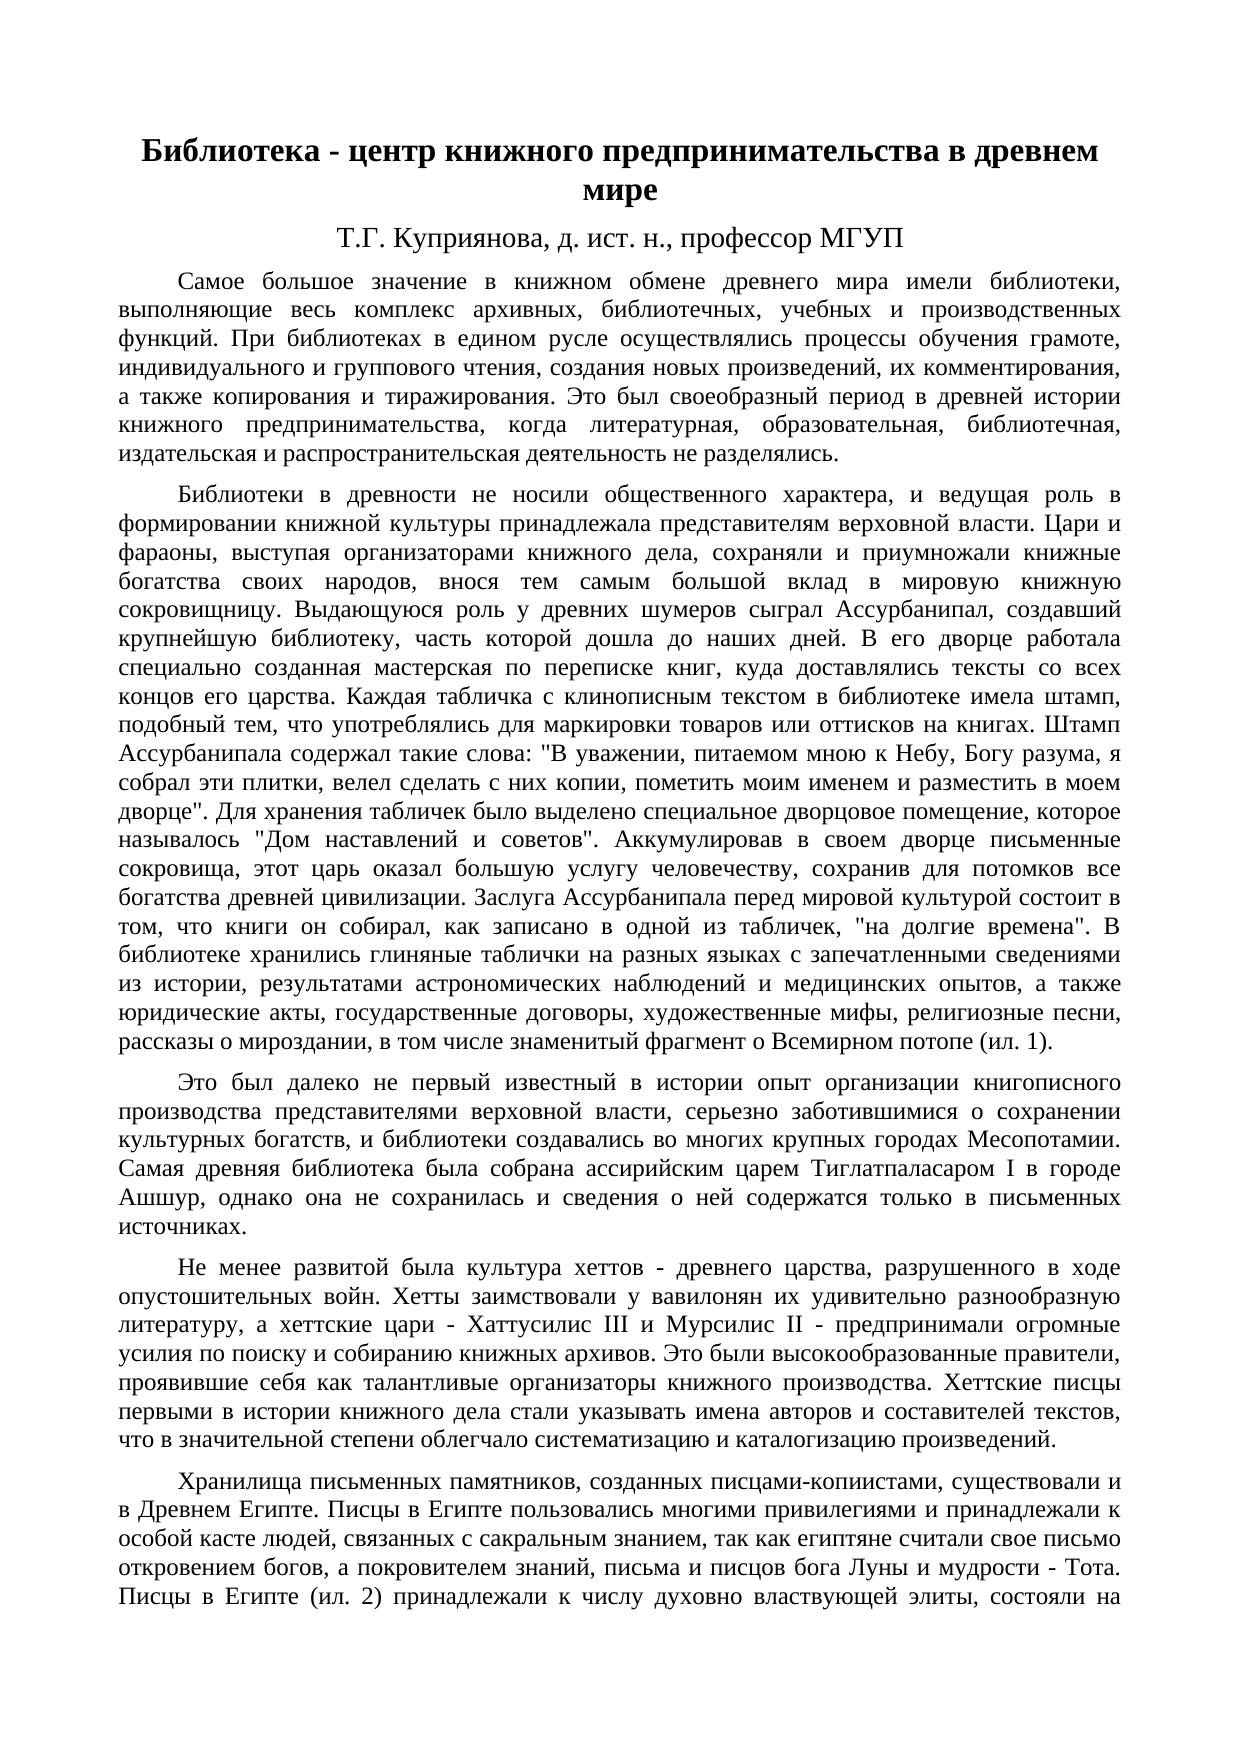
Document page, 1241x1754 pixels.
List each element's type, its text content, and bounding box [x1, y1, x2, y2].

text Библиотеки в древности не носили общественного характера, и ведущая роль в формировании книжной культуры принадлежала представителям верховной власти. Цари и фараоны, выступая организаторами книжного дела, сохраняли и приумножали книжные богатства своих народов, внося тем самым большой вклад в мировую книжную сокровищницу. Выдающуюся роль у древних шумеров сыграл Ассурбанипал, создавший крупнейшую библиотеку, часть которой дошла до наших дней. В его дворце работала специально созданная мастерская по переписке книг, куда доставлялись тексты со всех концов его царства. Каждая табличка с клинописным текстом в библиотеке имела штамп, подобный тем, что употреблялись для маркировки товаров или оттисков на книгах. Штамп Ассурбанипала содержал такие слова: "В уважении, питаемом мною к Небу, Богу разума, я собрал эти плитки, велел сделать с них копии, пометить моим именем и разместить в моем дворце". Для хранения табличек было выделено специальное дворцовое помещение, которое называлось "Дом наставлений и советов". Аккумулировав в своем дворце письменные сокровища, этот царь оказал большую услугу человечеству, сохранив для потомков все богатства древней цивилизации. Заслуга Ассурбанипала перед мировой культурой состоит в том, что книги он собирал, как записано в одной из табличек, "на долгие времена". В библиотеке хранились глиняные таблички на разных языках с запечатленными сведениями из истории, результатами астрономических наблюдений и медицинских опытов, а также юридические акты, государственные договоры, художественные мифы, религиозные песни, рассказы о мироздании, в том числе знаменитый фрагмент о Всемирном потопе (ил. 1). [118, 479, 1122, 1054]
text Это был далеко не первый известный в истории опыт организации книгописного производства представителями верховной власти, серьезно заботившимися о сохранении культурных богатств, и библиотеки создавались во многих крупных городах Месопотамии. Самая древняя библиотека была собрана ассирийским царем Тиглатпаласаром I в городе Ашшур, однако она не сохранилась и сведения о ней содержатся только в письменных источниках. [118, 1067, 1122, 1239]
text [118, 1466, 1122, 1609]
text Самое большое значение в книжном обмене древнего мира имели библиотеки, выполняющие весь комплекс архивных, библиотечных, учебных и производственных функций. При библиотеках в едином русле осуществлялись процессы обучения грамоте, индивидуального и группового чтения, создания новых произведений, их комментирования, а также копирования и тиражирования. Это был своеобразный период в древней истории книжного предпринимательства, когда литературная, образовательная, библиотечная, издательская и распространительская деятельность не разделялись. [118, 266, 1122, 467]
text Не менее развитой была культура хеттов - древнего царства, разрушенного в ходе опустошительных войн. Хетты заимствовали у вавилонян их удивительно разнообразную литературу, а хеттские цари - Хаттусилис III и Мурсилис II - предпринимали огромные усилия по поиску и собиранию книжных архивов. Это были высокообразованные правители, проявившие себя как талантливые организаторы книжного производства. Хеттские писцы первыми в истории книжного дела стали указывать имена авторов и составителей текстов, что в значительной степени облегчало систематизацию и каталогизацию произведений. [118, 1252, 1122, 1453]
text Библиотека - центр книжного предпринимательства в древнем мире [118, 131, 1122, 207]
text Т.Г. Куприянова, д. ист. н., профессор МГУП [118, 220, 1122, 253]
